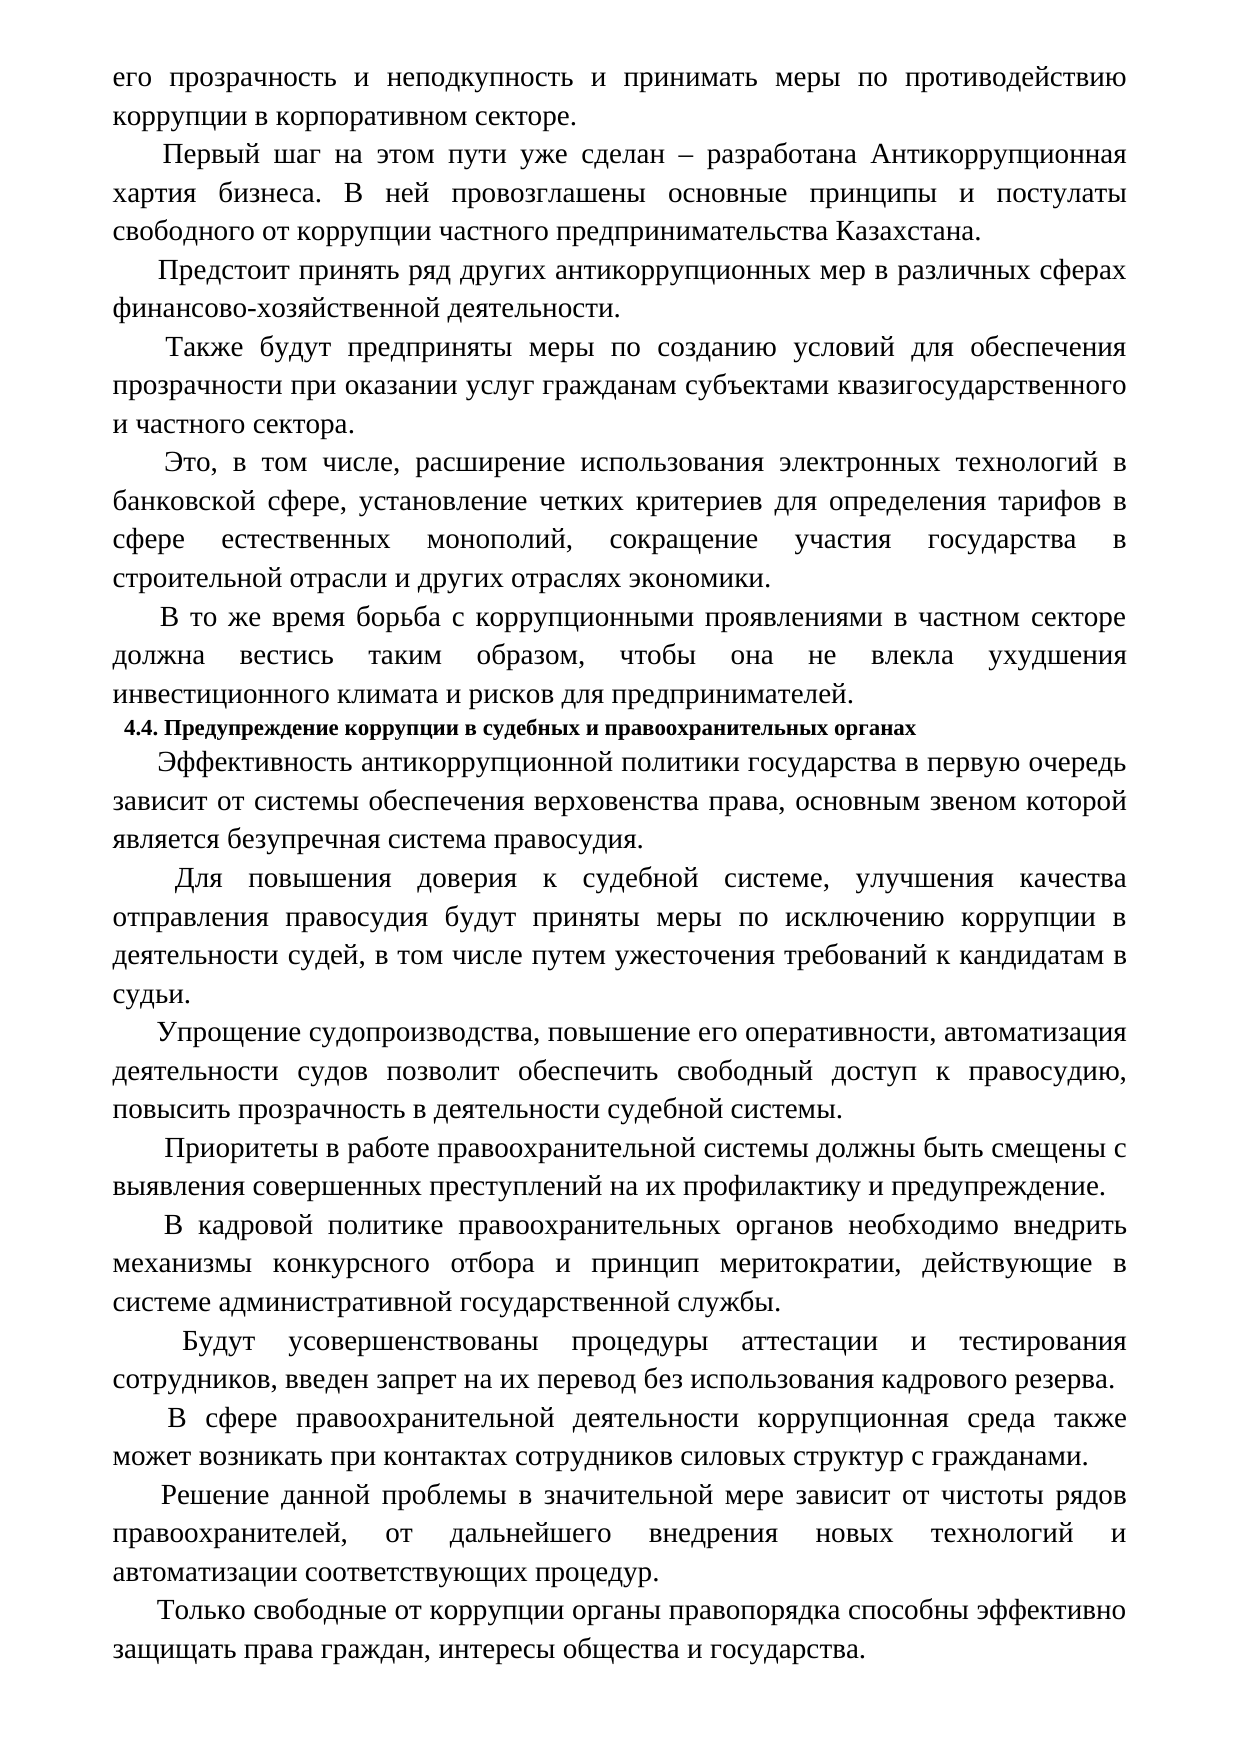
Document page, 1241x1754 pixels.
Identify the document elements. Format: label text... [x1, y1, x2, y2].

text Для повышения доверия к судебной системе, улучшения качества отправления правосудия будут приняты меры по исключению коррупции в деятельности судей, в том числе путем ужесточения требований к кандидатам в судьи. [112, 860, 1128, 1009]
text Только свободные от коррупции органы правопорядка способны эффективно защищать права граждан, интересы общества и государства. [112, 1592, 1128, 1664]
text Эффективность антикоррупционной политики государства в первую очередь зависит от системы обеспечения верховенства права, основным звеном которой является безупречная система правосудия. [112, 744, 1128, 855]
text Также будут предприняты меры по созданию условий для обеспечения прозрачности при оказании услуг гражданам субъектами квазигосударственного и частного сектора. [112, 329, 1128, 439]
text В сфере правоохранительной деятельности коррупционная среда также может возникать при контактах сотрудников силовых структур с гражданами. [112, 1400, 1128, 1472]
text Упрощение судопроизводства, повышение его оперативности, автоматизация деятельности судов позволит обеспечить свободный доступ к правосудию, повысить прозрачность в деятельности судебной системы. [112, 1014, 1128, 1125]
text Решение данной проблемы в значительной мере зависит от чистоты рядов правоохранителей, от дальнейшего внедрения новых технологий и автоматизации соответствующих процедур. [112, 1477, 1128, 1587]
text Первый шаг на этом пути уже сделан – разработана Антикоррупционная хартия бизнеса. В ней провозглашены основные принципы и постулаты свободного от коррупции частного предпринимательства Казахстана. [112, 136, 1128, 247]
text Будут усовершенствованы процедуры аттестации и тестирования сотрудников, введен запрет на их перевод без использования кадрового резерва. [112, 1323, 1128, 1395]
text Приоритеты в работе правоохранительной системы должны быть смещены с выявления совершенных преступлений на их профилактику и предупреждение. [112, 1130, 1128, 1202]
text Предстоит принять ряд других антикоррупционных мер в различных сферах финансово-хозяйственной деятельности. [112, 252, 1128, 324]
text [112, 59, 1128, 131]
text В кадровой политике правоохранительных органов необходимо внедрить механизмы конкурсного отбора и принцип меритократии, действующие в системе административной государственной службы. [112, 1207, 1128, 1318]
text 4.4. Предупреждение коррупции в судебных и правоохранительных органах [112, 714, 1128, 741]
text Это, в том числе, расширение использования электронных технологий в банковской сфере, установление четких критериев для определения тарифов в сфере естественных монополий, сокращение участия государства в строительной отрасли и других отраслях экономики. [112, 444, 1128, 594]
text В то же время борьба с коррупционными проявлениями в частном секторе должна вестись таким образом, чтобы она не влекла ухудшения инвестиционного климата и рисков для предпринимателей. [112, 599, 1128, 709]
